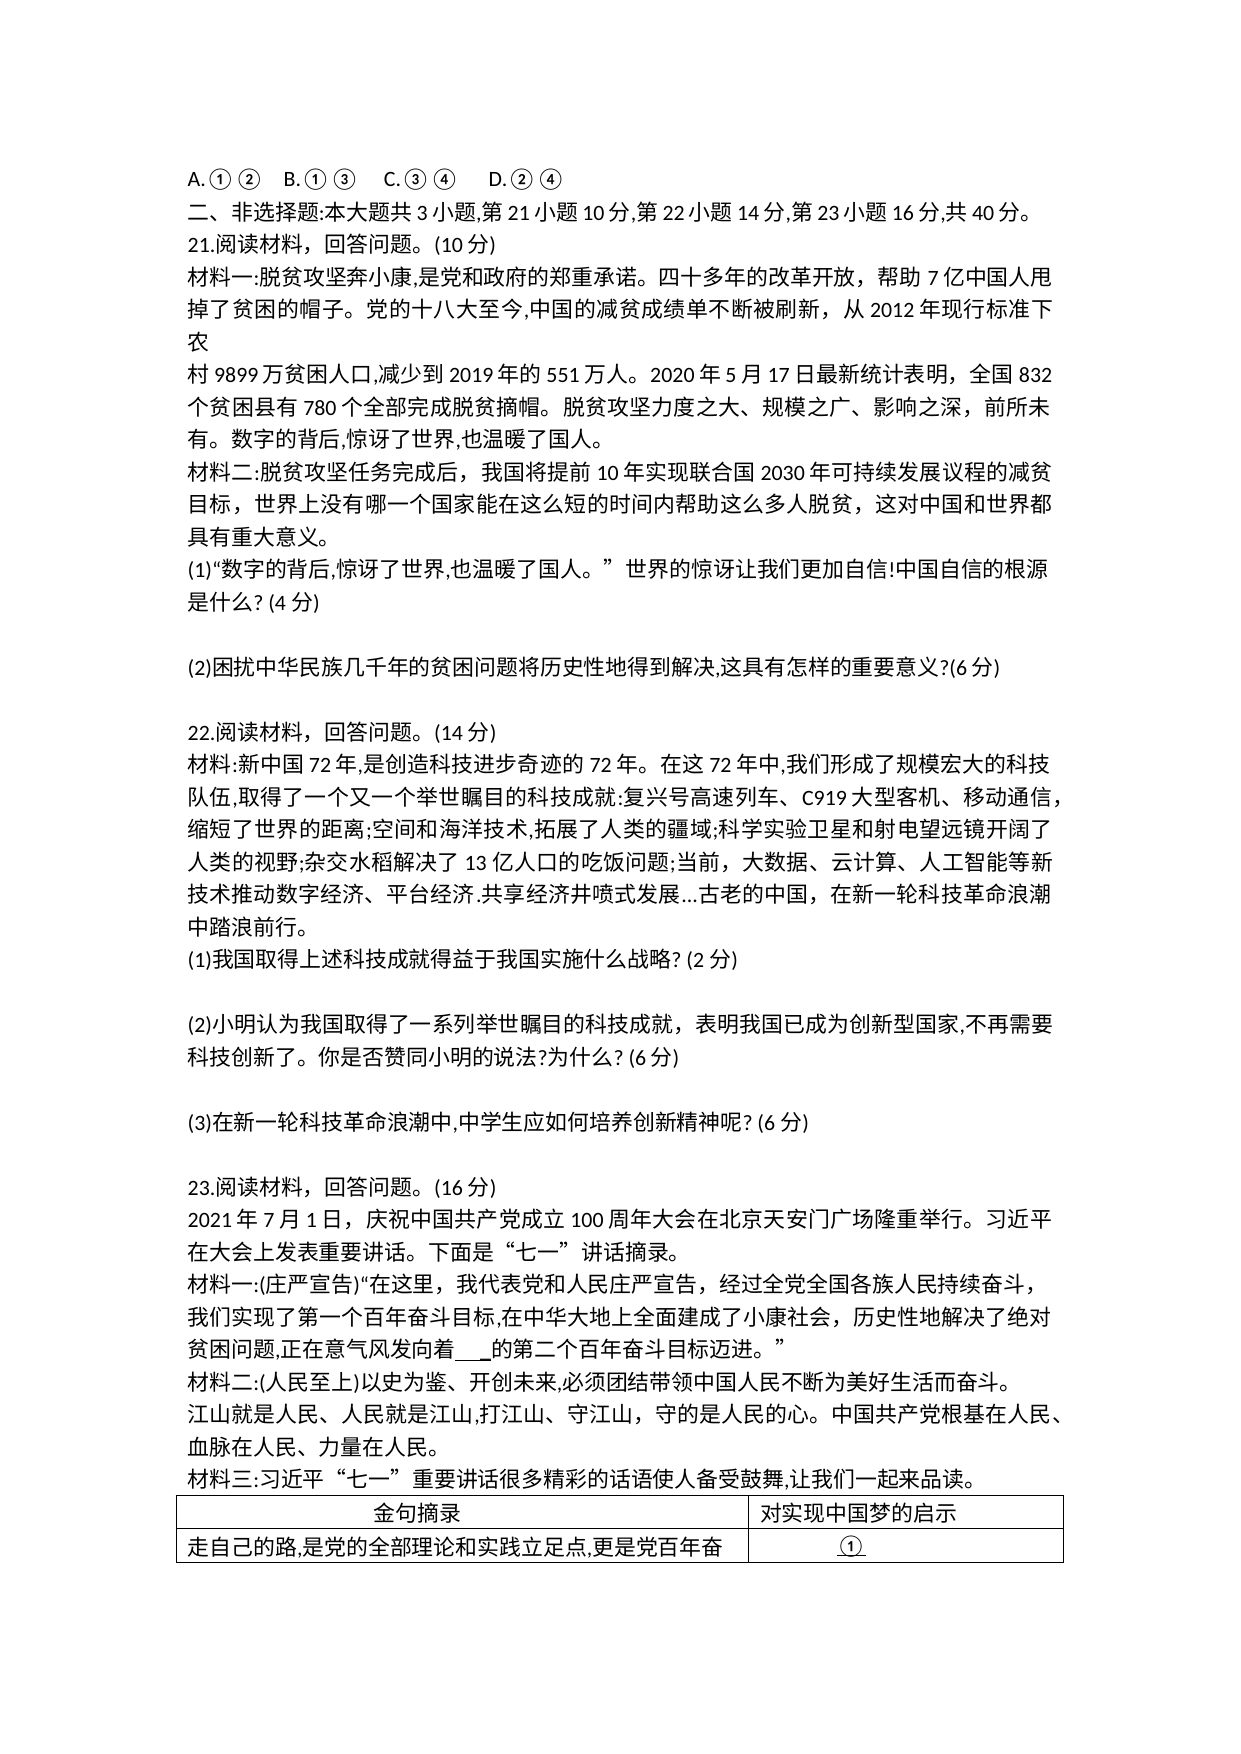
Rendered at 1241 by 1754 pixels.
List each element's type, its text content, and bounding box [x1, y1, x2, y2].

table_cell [177, 1529, 748, 1562]
text 二、非选择题:本大题共3小题,第21小题10分,第22小题14分,第23小题16分,共40分。 [187, 194, 1053, 227]
text 22.阅读材料，回答问题。(14 分) [187, 714, 1053, 747]
text (2)困扰中华民族几千年的贫困问题将历史性地得到解决,这具有怎样的重要意义?(6分) [187, 649, 1053, 682]
text (1)我国取得上述科技成就得益于我国实施什么战略? (2 分) [187, 942, 1053, 974]
text (3)在新一轮科技革命浪潮中,中学生应如何培养创新精神呢? (6 分) [187, 1104, 1053, 1137]
text 材料三:习近平“七一”重要讲话很多精彩的话语使人备受鼓舞,让我们一起来品读。 [187, 1462, 1053, 1494]
text 2021年7月1日，庆祝中国共产党成立100周年大会在北京天安门广场隆重举行。习近平在大会上发表重要讲话。下面是“七一”讲话摘录。 [187, 1202, 1053, 1267]
text 我们实现了第一个百年奋斗目标,在中华大地上全面建成了小康社会，历史性地解决了绝对贫困问题,正在意气风发向着 _的第二个百年奋斗目标迈进。” [187, 1299, 1053, 1364]
text (2)小明认为我国取得了一系列举世瞩目的科技成就，表明我国已成为创新型国家,不再需要科技创新了。你是否赞同小明的说法?为什么? (6分) [187, 1007, 1053, 1072]
text 材料:新中国72年,是创造科技进步奇迹的72年。在这72年中,我们形成了规模宏大的科技队伍,取得了一个又一个举世瞩目的科技成就:复兴号高速列车、C919大型客机、移动通信，缩短了世界的距离;空间和海洋技术,拓展了人类的疆域;科学实验卫星和射电望远镜开阔了人类的视野;杂交水稻解决了13 亿人口的吃饭问题;当前，大数据、云计算、人工智能等新技术推动数字经济、平台经济.共享经济井喷式发展...古老的中国，在新一轮科技革命浪潮中踏浪前行。 [187, 747, 1053, 942]
text 江山就是人民、人民就是江山,打江山、守江山，守的是人民的心。中国共产党根基在人民、血脉在人民、力量在人民。 [187, 1397, 1053, 1462]
text A.①② B.①③ C.③④ D.②④ [187, 162, 1053, 194]
text 材料二:脱贫攻坚任务完成后，我国将提前10年实现联合国2030年可持续发展议程的减贫目标，世界上没有哪一个国家能在这么短的时间内帮助这么多人脱贫，这对中国和世界都具有重大意义。 [187, 454, 1053, 552]
text 23.阅读材料，回答问题。(16 分) [187, 1169, 1053, 1202]
text 村9899万贫困人口,减少到2019年的551万人。2020年5月17日最新统计表明，全国832个贫困县有780个全部完成脱贫摘帽。脱贫攻坚力度之大、规模之广、影响之深，前所未有。数字的背后,惊讶了世界,也温暖了国人。 [187, 357, 1053, 454]
text 21.阅读材料，回答问题。(10分) [187, 227, 1053, 259]
table_cell ① [749, 1529, 1063, 1562]
text 材料一:(庄严宣告)“在这里，我代表党和人民庄严宣告，经过全党全国各族人民持续奋斗， [187, 1267, 1053, 1299]
table_header 金句摘录 [177, 1496, 748, 1528]
text 材料二:(人民至上)以史为鉴、开创未来,必须团结带领中国人民不断为美好生活而奋斗。 [187, 1364, 1053, 1397]
text 材料一:脱贫攻坚奔小康,是党和政府的郑重承诺。四十多年的改革开放，帮助7亿中国人甩掉了贫困的帽子。党的十八大至今,中国的减贫成绩单不断被刷新，从2012年现行标准下农 [187, 259, 1053, 357]
text (1)“数字的背后,惊讶了世界,也温暖了国人。”世界的惊讶让我们更加自信!中国自信的根源 [187, 552, 1053, 584]
text 是什么? (4 分) [187, 584, 1053, 617]
table_header 对实现中国梦的启示 [749, 1496, 1063, 1528]
